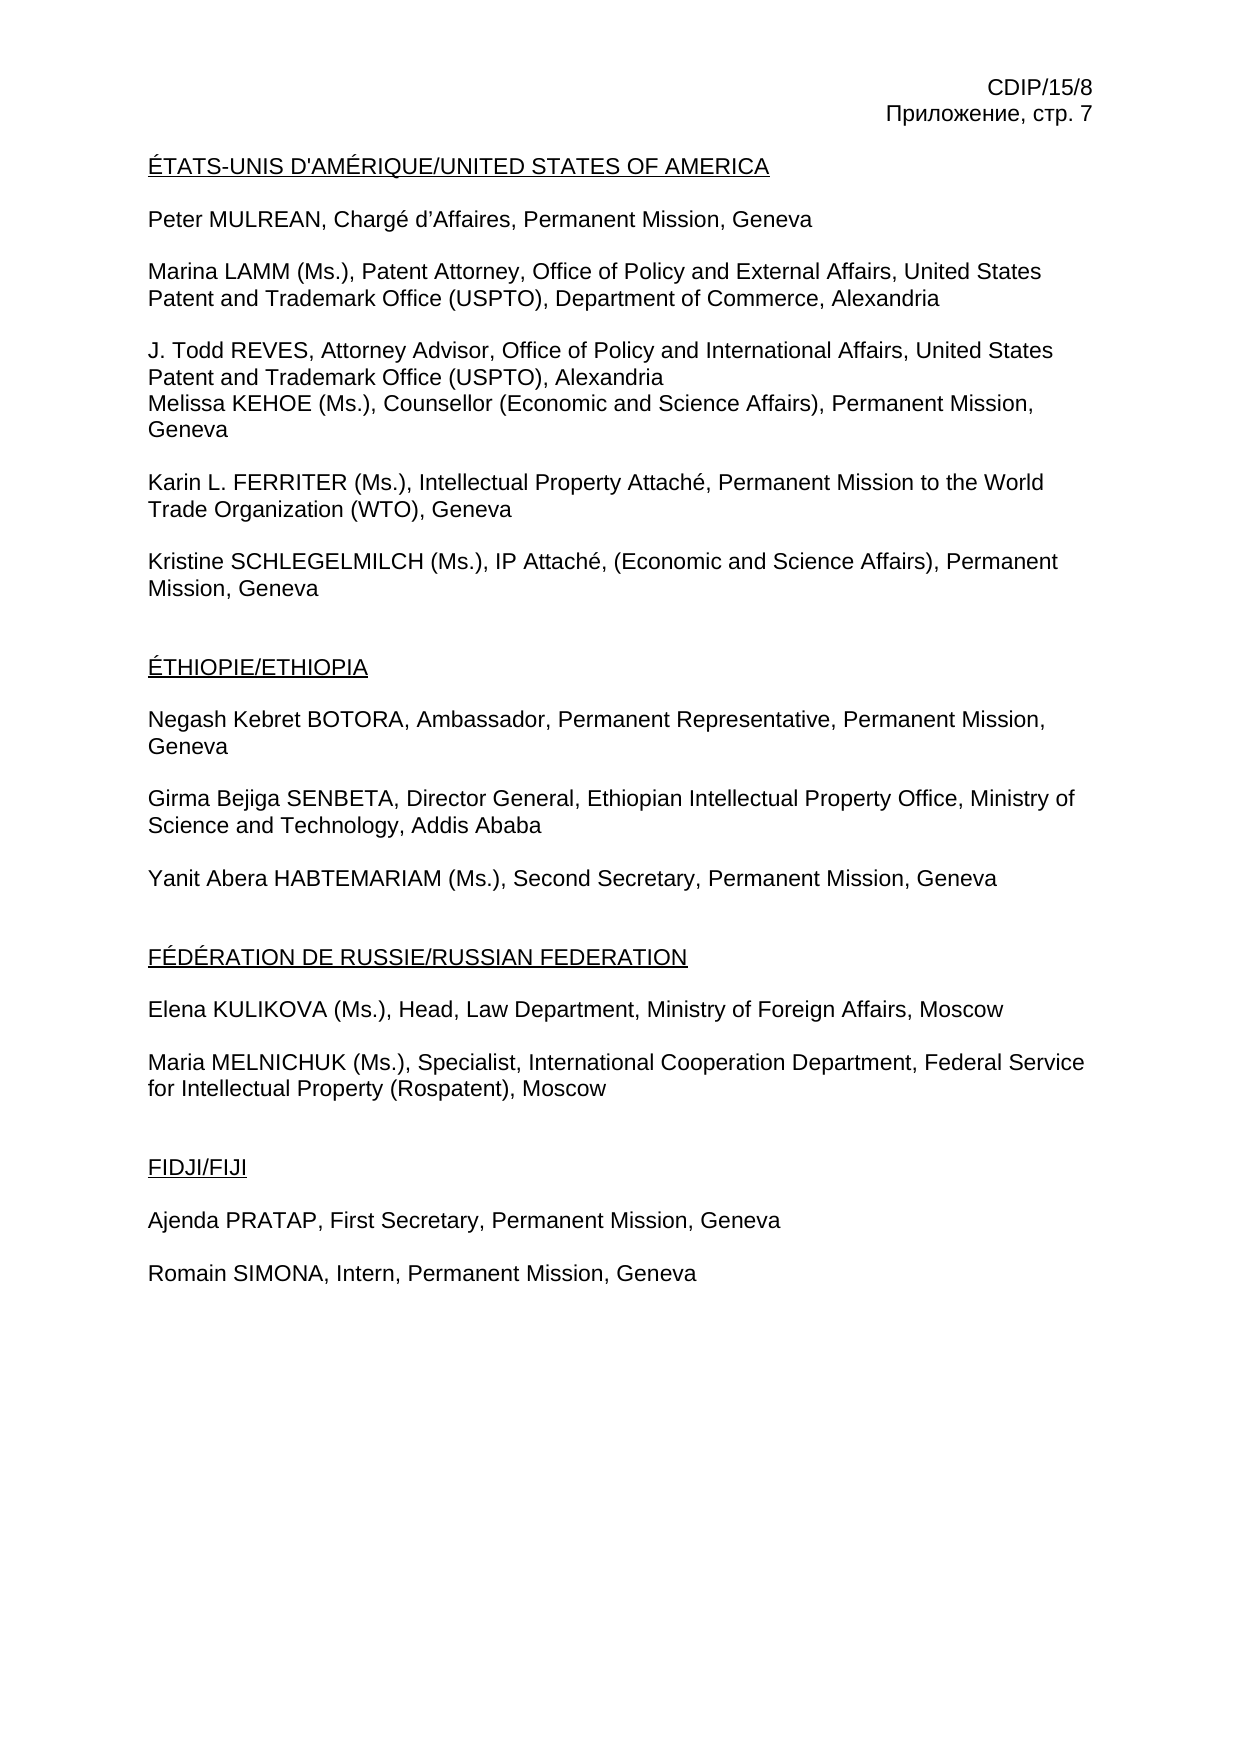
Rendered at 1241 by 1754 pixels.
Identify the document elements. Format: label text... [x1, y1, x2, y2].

text Peter MULREAN, Chargé d’Affaires, Permanent Mission, Geneva [148, 206, 1093, 232]
text Romain SIMONA, Intern, Permanent Mission, Geneva [148, 1260, 1093, 1286]
text ÉTATS-UNIS D'AMÉRIQUE/UNITED STATES OF AMERICA [148, 153, 1093, 179]
text FÉDÉRATION DE RUSSIE/RUSSIAN FEDERATION [148, 943, 1093, 970]
text Yanit Abera HABTEMARIAM (Ms.), Second Secretary, Permanent Mission, Geneva [148, 864, 1093, 891]
text Negash Kebret BOTORA, Ambassador, Permanent Representative, Permanent Mission, Geneva [148, 706, 1093, 759]
text Girma Bejiga SENBETA, Director General, Ethiopian Intellectual Property Office, Ministry of Science and Technology, Addis Ababa [148, 785, 1093, 838]
text FIDJI/FIJI [148, 1154, 1093, 1181]
text Karin L. FERRITER (Ms.), Intellectual Property Attaché, Permanent Mission to the World Trade Organization (WTO), Geneva [148, 469, 1093, 522]
text Ajenda PRATAP, First Secretary, Permanent Mission, Geneva [148, 1207, 1093, 1233]
text Melissa KEHOE (Ms.), Counsellor (Economic and Science Affairs), Permanent Mission, Geneva [148, 390, 1093, 443]
text Kristine SCHLEGELMILCH (Ms.), IP Attaché, (Economic and Science Affairs), Permanent Mission, Geneva [148, 548, 1093, 601]
text ÉTHIOPIE/ETHIOPIA [148, 654, 1093, 680]
text Maria MELNICHUK (Ms.), Specialist, International Cooperation Department, Federal Service for Intellectual Property (Rospatent), Moscow [148, 1049, 1093, 1102]
text J. Todd REVES, Attorney Advisor, Office of Policy and International Affairs, United States Patent and Trademark Office (USPTO), Alexandria [148, 337, 1093, 390]
text Marina LAMM (Ms.), Patent Attorney, Office of Policy and External Affairs, United States Patent and Trademark Office (USPTO), Department of Commerce, Alexandria [148, 258, 1093, 311]
text Elena KULIKOVA (Ms.), Head, Law Department, Ministry of Foreign Affairs, Moscow [148, 996, 1093, 1023]
